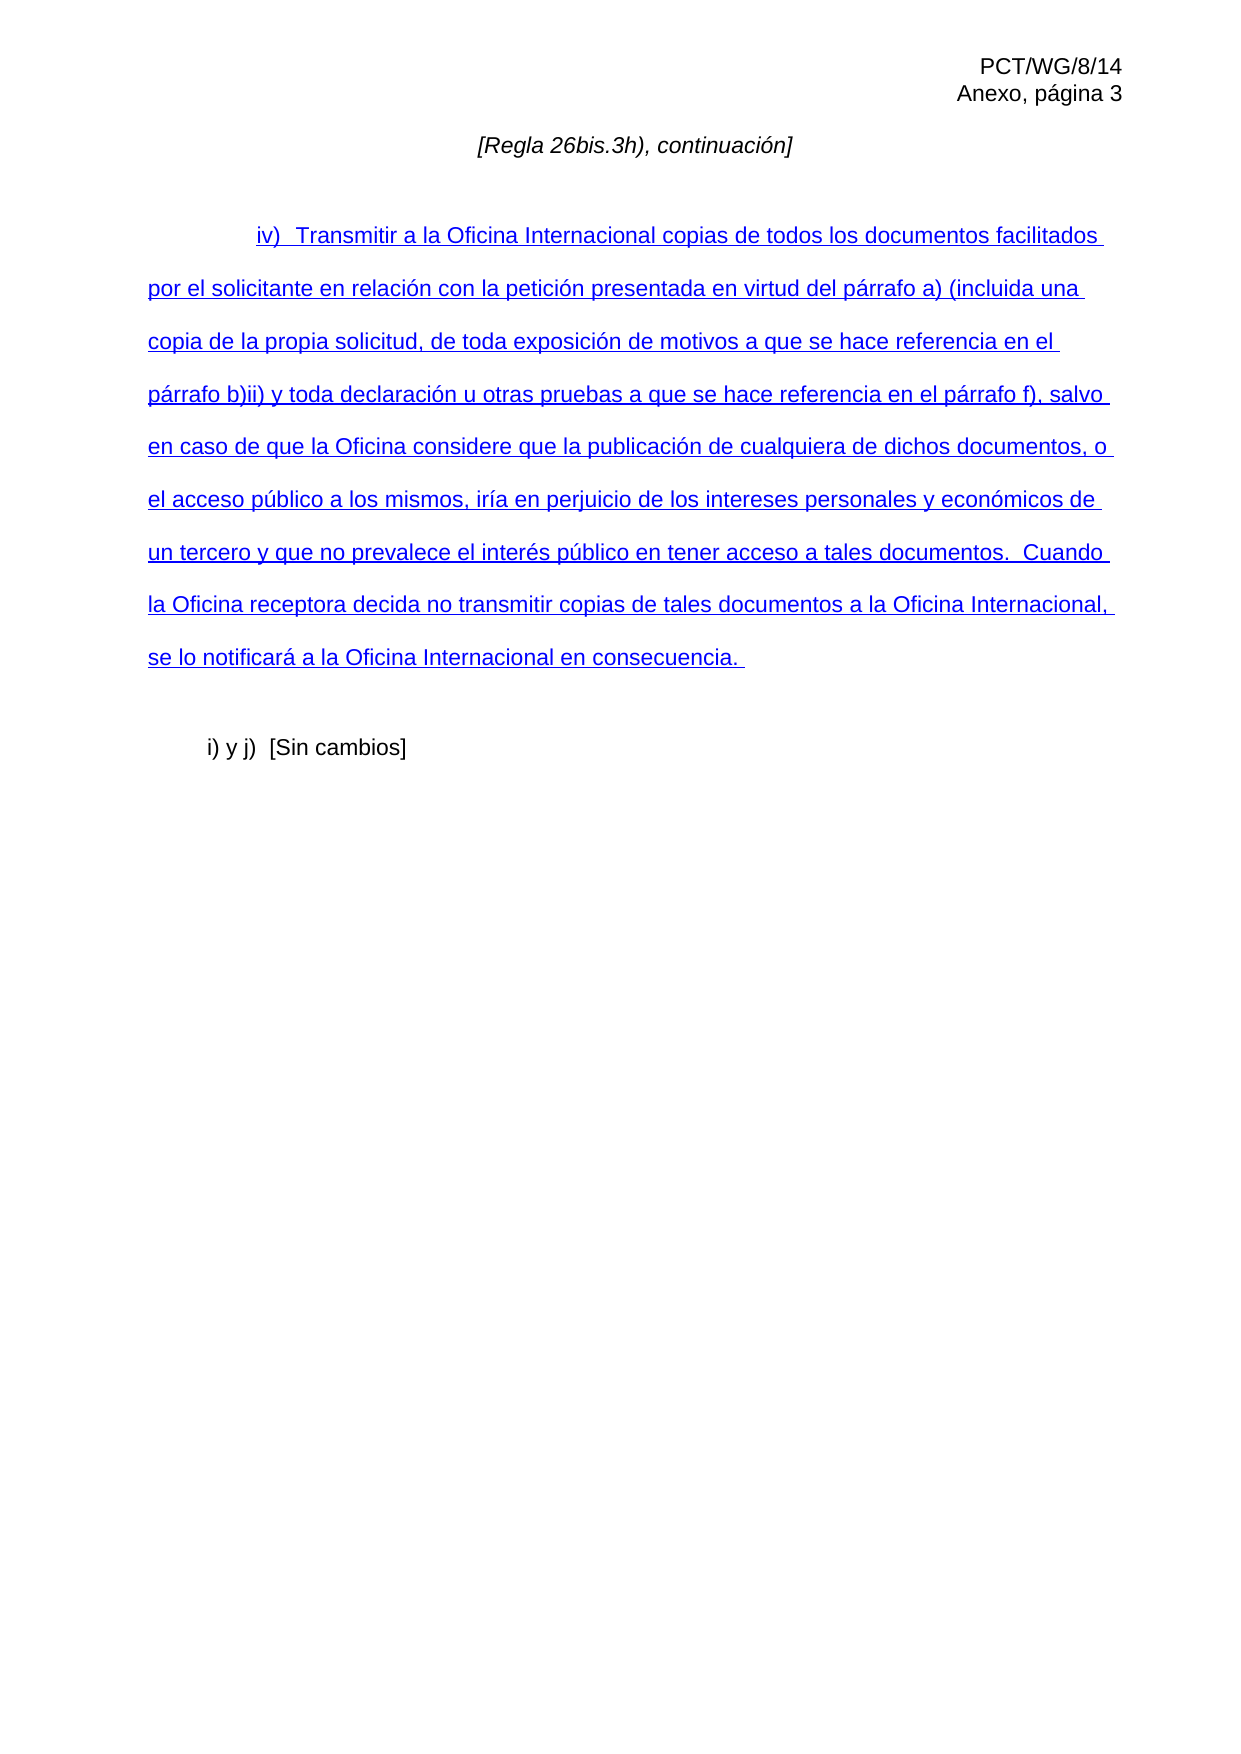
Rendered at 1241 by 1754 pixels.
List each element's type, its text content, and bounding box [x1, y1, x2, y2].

text iv) Transmitir a la Oficina Internacional copias de todos los documentos facilitados por el solicitante en relación con la petición presentada en virtud del párrafo a) (incluida una copia de la propia solicitud, de toda exposición de motivos a que se hace referencia en el párrafo b)ii) y toda declaración u otras pruebas a que se hace referencia en el párrafo f), salvo en caso de que la Oficina considere que la publicación de cualquiera de dichos documentos, o el acceso público a los mismos, iría en perjuicio de los intereses personales y económicos de un tercero y que no prevalece el interés público en tener acceso a tales documentos. Cuando la Oficina receptora decida no transmitir copias de tales documentos a la Oficina Internacional, se lo notificará a la Oficina Internacional en consecuencia. [148, 222, 1122, 670]
text [Regla 26bis.3h), continuación] [148, 132, 1122, 158]
text i) y j) [Sin cambios] [148, 734, 1122, 761]
